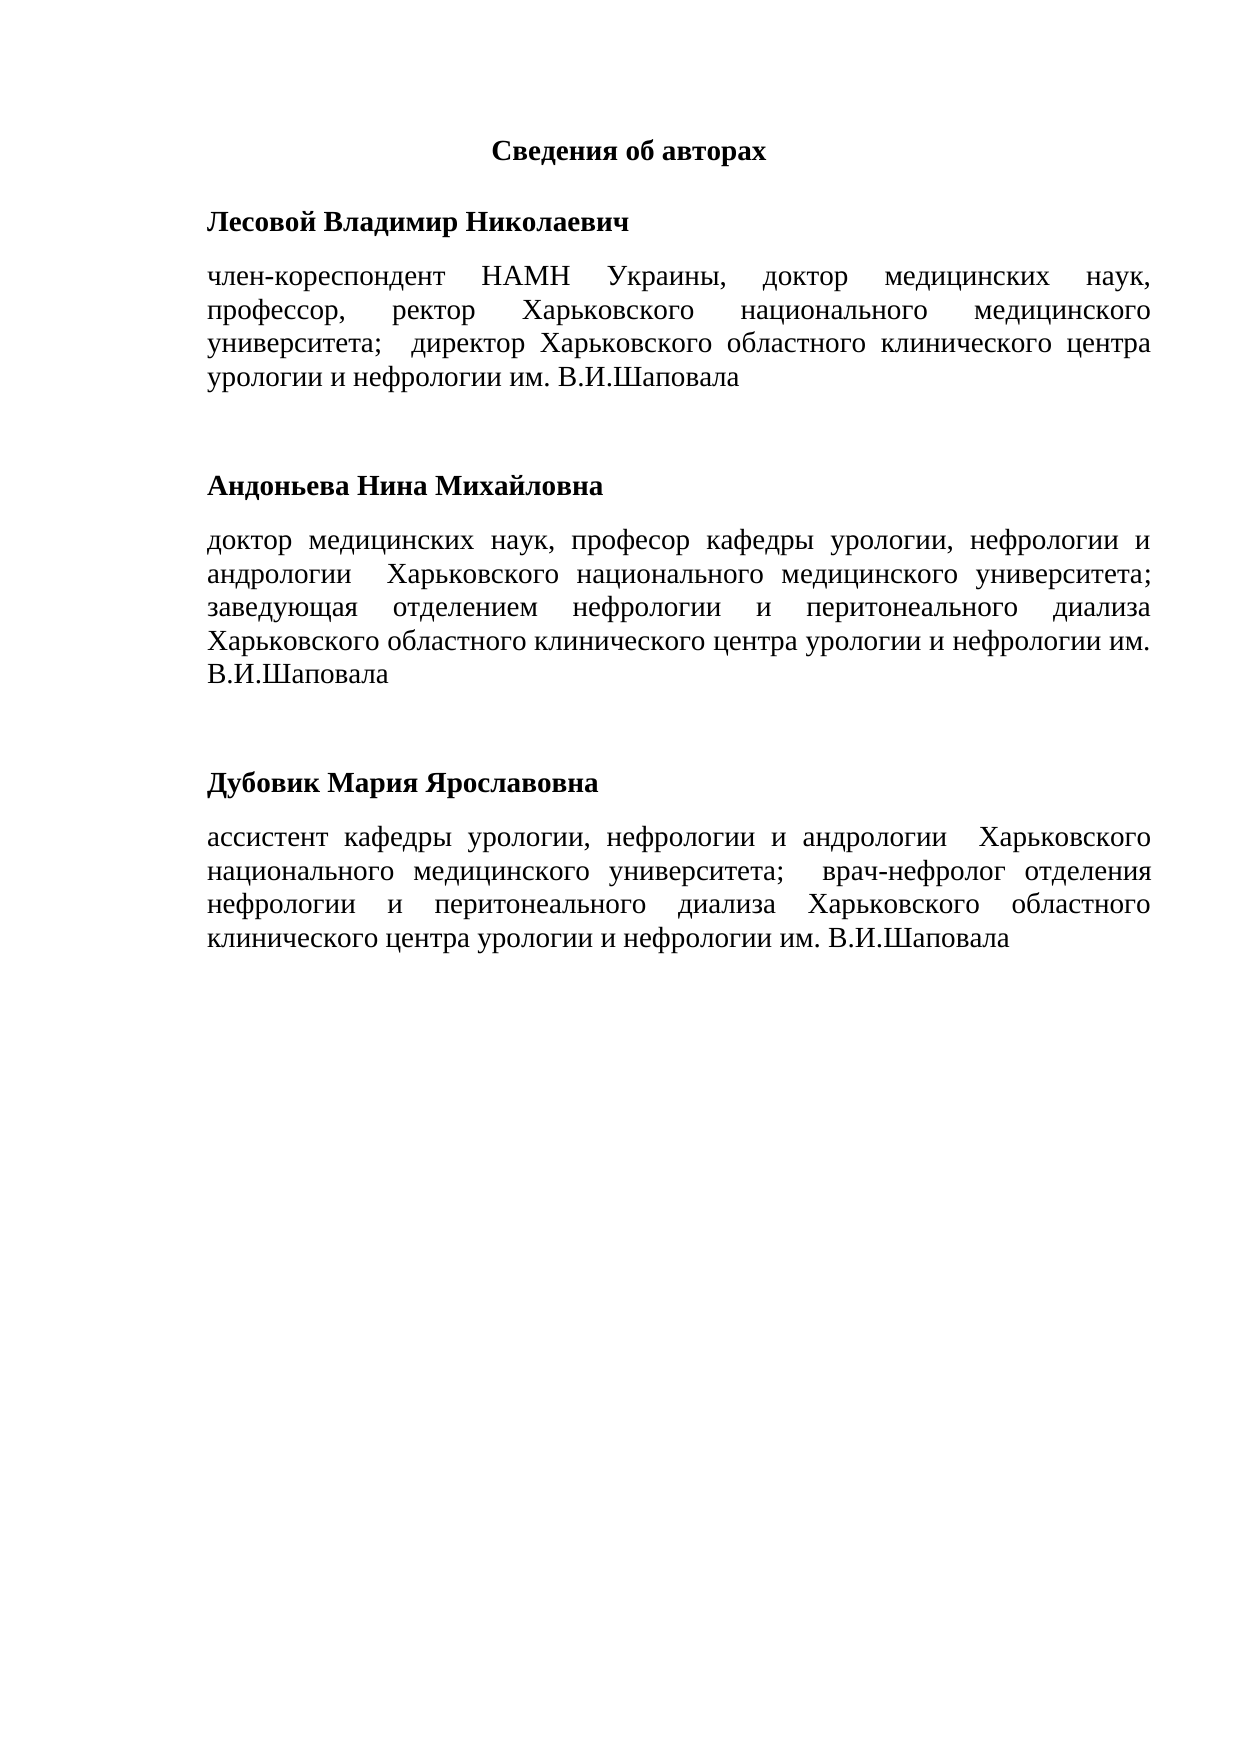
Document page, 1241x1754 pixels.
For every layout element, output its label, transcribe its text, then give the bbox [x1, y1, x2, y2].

text Дубовик Мария Ярославовна [207, 765, 1152, 799]
text ассистент кафедры урологии, нефрологии и андрологии Харьковского национального медицинского университета; врач-нефролог отделения нефрологии и перитонеального диализа Харьковского областного клинического центра урологии и нефрологии им. В.И.Шаповала [207, 819, 1152, 954]
text член-кореспондент НАМН Украины, доктор медицинских наук, профессор, ректор Харьковского национального медицинского университета; директор Харьковского областного клинического центра урологии и нефрологии им. В.И.Шаповала [207, 258, 1152, 393]
text доктор медицинских наук, професор кафедры урологии, нефрологии и андрологии Харьковского национального медицинского университета; заведующая отделением нефрологии и перитонеального диализа Харьковского областного клинического центра урологии и нефрологии им. В.И.Шаповала [207, 522, 1152, 690]
text Лесовой Владимир Николаевич [207, 204, 1152, 238]
text Андоньева Нина Михайловна [207, 468, 1152, 501]
text Сведения об авторах [207, 133, 1152, 166]
